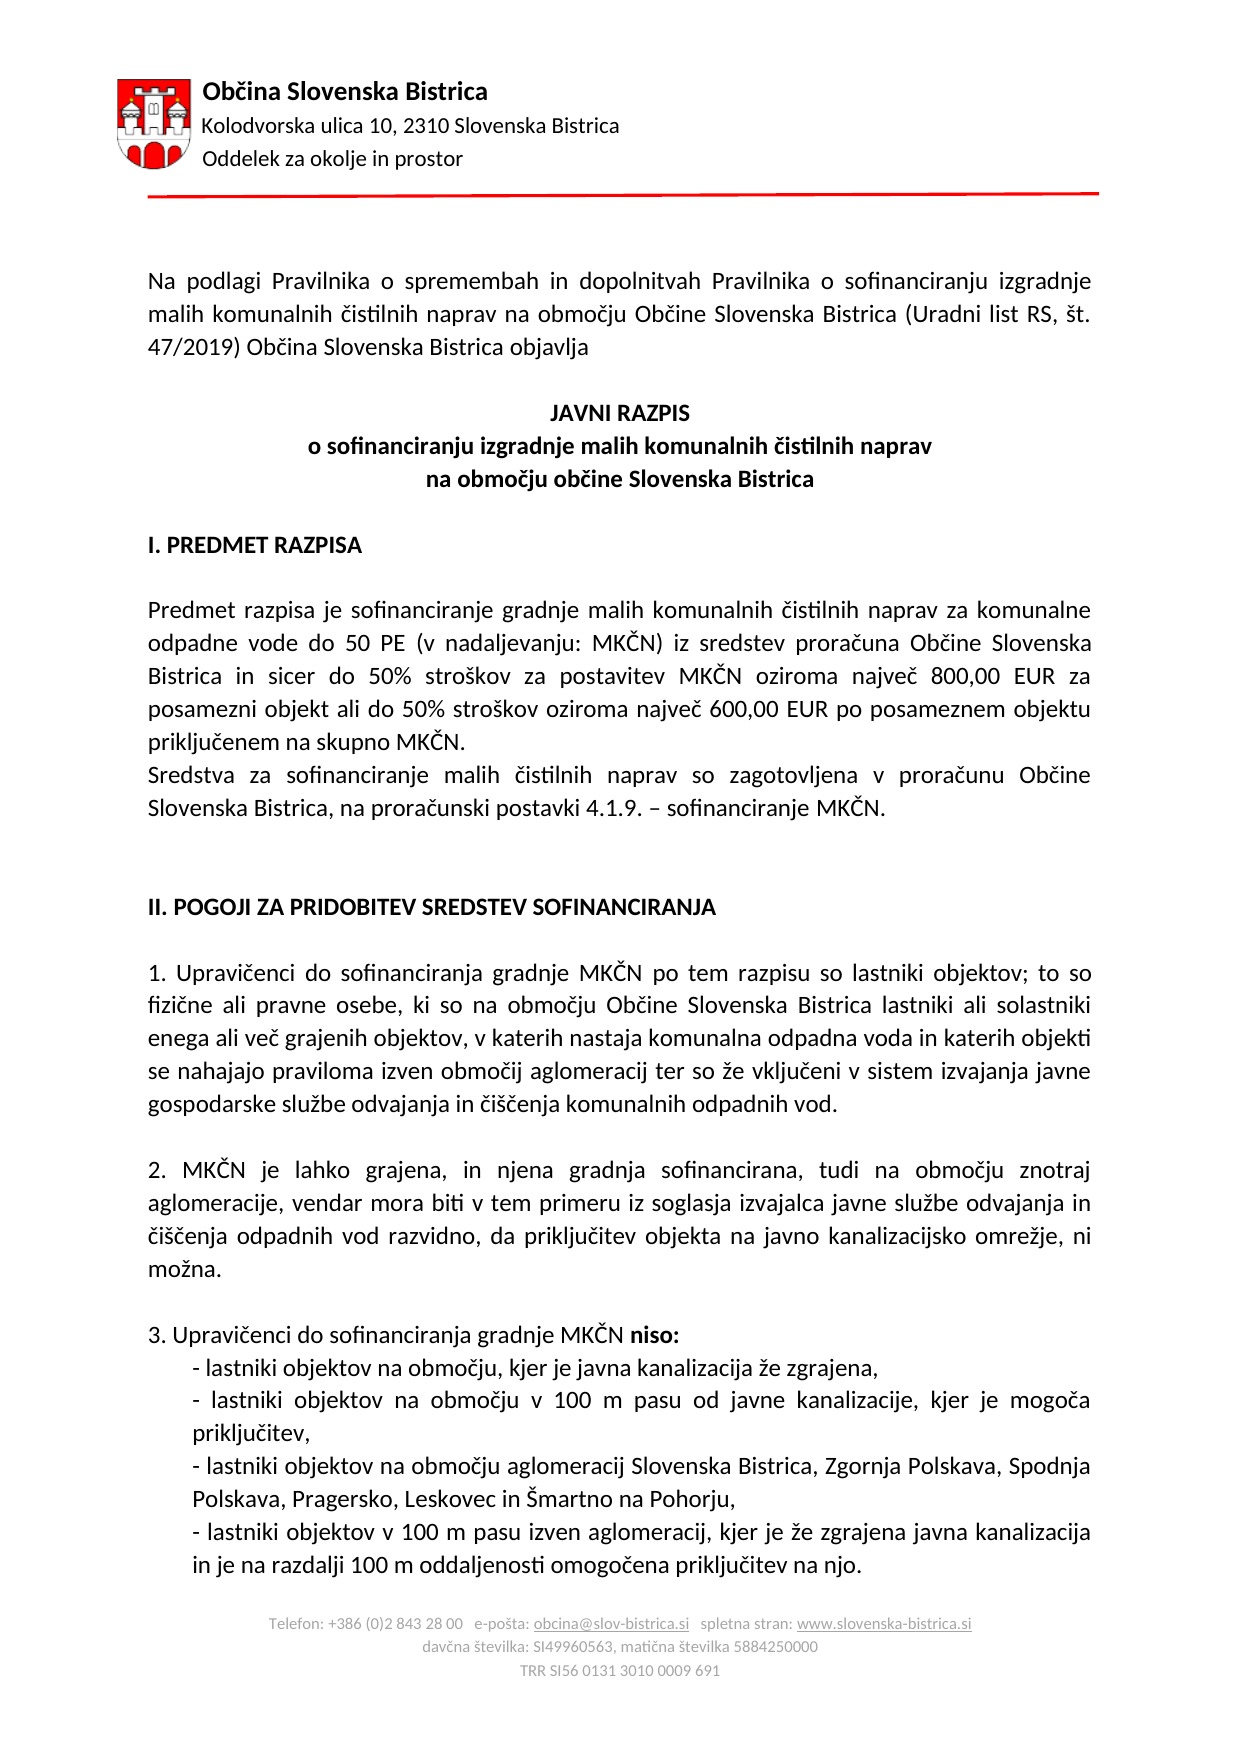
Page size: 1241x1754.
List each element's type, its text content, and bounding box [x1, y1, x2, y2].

text o sofinanciranju izgradnje malih komunalnih čistilnih naprav [148, 430, 1093, 461]
text 1. Upravičenci do sofinanciranja gradnje MKČN po tem razpisu so lastniki objektov; to so fizične ali pravne osebe, ki so na območju Občine Slovenska Bistrica lastniki ali solastniki enega ali več grajenih objektov, v katerih nastaja komunalna odpadna voda in katerih objekti se nahajajo praviloma izven območij aglomeracij ter so že vključeni v sistem izvajanja javne gospodarske službe odvajanja in čiščenja komunalnih odpadnih vod. [148, 957, 1093, 1119]
text - lastniki objektov na območju v 100 m pasu od javne kanalizacije, kjer je mogoča priključitev, [192, 1384, 1093, 1448]
text - lastniki objektov na območju aglomeracij Slovenska Bistrica, Zgornja Polskava, Spodnja Polskava, Pragersko, Leskovec in Šmartno na Pohorju, [192, 1450, 1093, 1514]
text II. POGOJI ZA PRIDOBITEV SREDSTEV SOFINANCIRANJA [148, 891, 1093, 921]
text Sredstva za sofinanciranje malih čistilnih naprav so zagotovljena v proračunu Občine Slovenska Bistrica, na proračunski postavki 4.1.9. – sofinanciranje MKČN. [148, 759, 1093, 823]
text Na podlagi Pravilnika o spremembah in dopolnitvah Pravilnika o sofinanciranju izgradnje malih komunalnih čistilnih naprav na območju Občine Slovenska Bistrica (Uradni list RS, št. 47/2019) Občina Slovenska Bistrica objavlja [148, 265, 1093, 362]
text na območju občine Slovenska Bistrica [148, 463, 1093, 493]
text - lastniki objektov na območju, kjer je javna kanalizacija že zgrajena, [192, 1352, 1093, 1382]
text 2. MKČN je lahko grajena, in njena gradnja sofinancirana, tudi na območju znotraj aglomeracije, vendar mora biti v tem primeru iz soglasja izvajalca javne službe odvajanja in čiščenja odpadnih vod razvidno, da priključitev objekta na javno kanalizacijsko omrežje, ni možna. [148, 1154, 1093, 1283]
text - lastniki objektov v 100 m pasu izven aglomeracij, kjer je že zgrajena javna kanalizacija in je na razdalji 100 m oddaljenosti omogočena priključitev na njo. [192, 1516, 1093, 1580]
text JAVNI RAZPIS [148, 397, 1093, 428]
text I. PREDMET RAZPISA [148, 529, 1093, 559]
text Predmet razpisa je sofinanciranje gradnje malih komunalnih čistilnih naprav za komunalne odpadne vode do 50 PE (v nadaljevanju: MKČN) iz sredstev proračuna Občine Slovenska Bistrica in sicer do 50% stroškov za postavitev MKČN oziroma največ 800,00 EUR za posamezni objekt ali do 50% stroškov oziroma največ 600,00 EUR po posameznem objektu priključenem na skupno MKČN. [148, 594, 1093, 757]
text 3. Upravičenci do sofinanciranja gradnje MKČN niso: [148, 1319, 1093, 1349]
